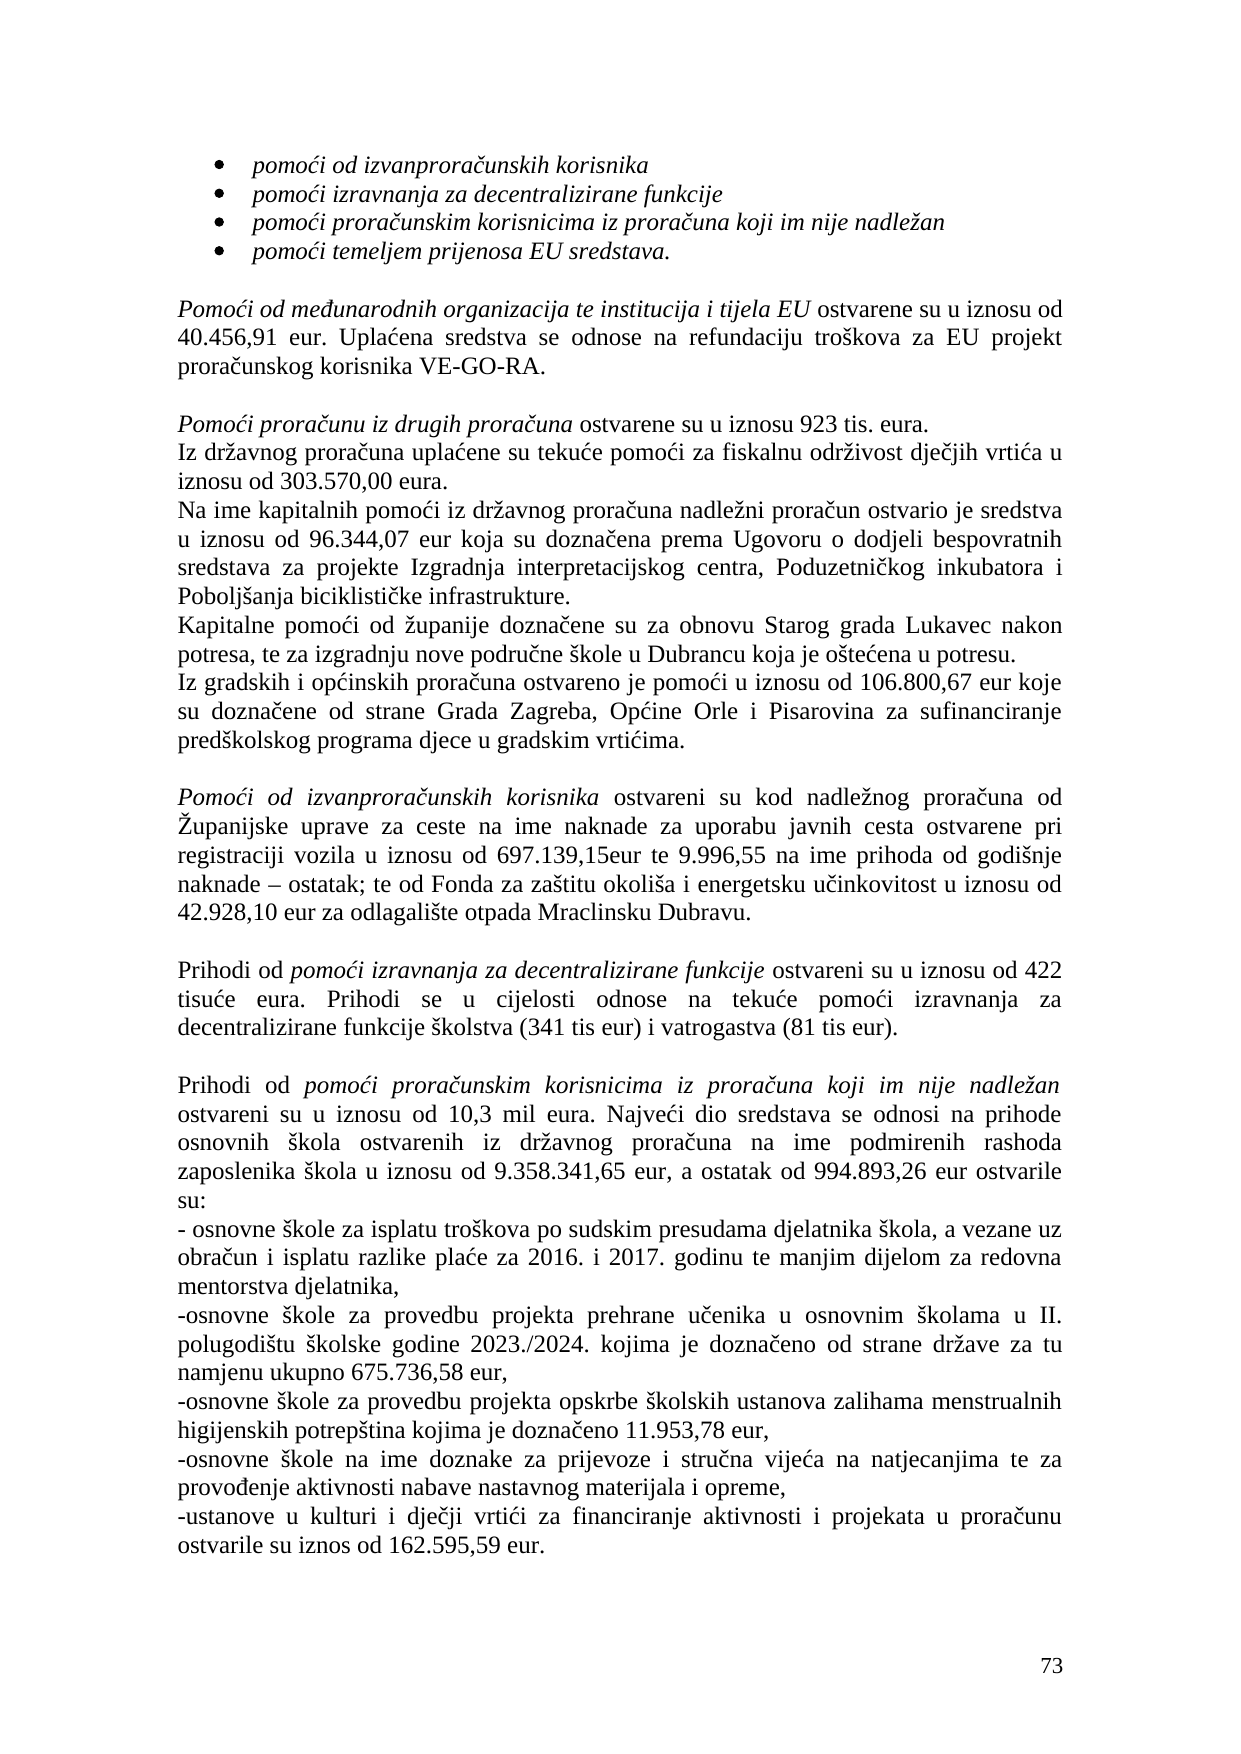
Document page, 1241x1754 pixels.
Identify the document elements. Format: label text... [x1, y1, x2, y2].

text Na ime kapitalnih pomoći iz državnog proračuna nadležni proračun ostvario je sredstva u iznosu od 96.344,07 eur koja su doznačena prema Ugovoru o dodjeli bespovratnih sredstava za projekte Izgradnja interpretacijskog centra, Poduzetničkog inkubatora i Poboljšanja biciklističke infrastrukture. [177, 495, 1063, 610]
text Pomoći od međunarodnih organizacija te institucija i tijela EU ostvarene su u iznosu od 40.456,91 eur. Uplaćena sredstva se odnose na refundaciju troškova za EU projekt proračunskog korisnika VE-GO-RA. [177, 294, 1063, 380]
text - osnovne škole za isplatu troškova po sudskim presudama djelatnika škola, a vezane uz obračun i isplatu razlike plaće za 2016. i 2017. godinu te manjim dijelom za redovna mentorstva djelatnika, [177, 1214, 1063, 1300]
text -osnovne škole za provedbu projekta prehrane učenika u osnovnim školama u II. polugodištu školske godine 2023./2024. kojima je doznačeno od strane države za tu namjenu ukupno 675.736,58 eur, [177, 1300, 1063, 1386]
text Pomoći proračunu iz drugih proračuna ostvarene su u iznosu 923 tis. eura. [177, 409, 1063, 437]
text -ustanove u kulturi i dječji vrtići za financiranje aktivnosti i projekata u proračunu ostvarile su iznos od 162.595,59 eur. [177, 1501, 1063, 1559]
list pomoći od izvanproračunskih korisnika [215, 150, 1063, 179]
text Iz gradskih i općinskih proračuna ostvareno je pomoći u iznosu od 106.800,67 eur koje su doznačene od strane Grada Zagreba, Općine Orle i Pisarovina za sufinanciranje predškolskog programa djece u gradskim vrtićima. [177, 667, 1063, 754]
text Pomoći od izvanproračunskih korisnika ostvareni su kod nadležnog proračuna od Županijske uprave za ceste na ime naknade za uporabu javnih cesta ostvarene pri registraciji vozila u iznosu od 697.139,15eur te 9.996,55 na ime prihoda od godišnje naknade – ostatak; te od Fonda za zaštitu okoliša i energetsku učinkovitost u iznosu od 42.928,10 eur za odlagalište otpada Mraclinsku Dubravu. [177, 782, 1063, 926]
text -osnovne škole na ime doznake za prijevoze i stručna vijeća na natjecanjima te za provođenje aktivnosti nabave nastavnog materijala i opreme, [177, 1444, 1063, 1501]
text Kapitalne pomoći od županije doznačene su za obnovu Starog grada Lukavec nakon potresa, te za izgradnju nove područne škole u Dubrancu koja je oštećena u potresu. [177, 610, 1063, 667]
text Prihodi od pomoći izravnanja za decentralizirane funkcije ostvareni su u iznosu od 422 tisuće eura. Prihodi se u cijelosti odnose na tekuće pomoći izravnanja za decentralizirane funkcije školstva (341 tis eur) i vatrogastva (81 tis eur). [177, 955, 1063, 1041]
list pomoći izravnanja za decentralizirane funkcije [215, 179, 1063, 207]
text -osnovne škole za provedbu projekta opskrbe školskih ustanova zalihama menstrualnih higijenskih potrepština kojima je doznačeno 11.953,78 eur, [177, 1386, 1063, 1444]
list pomoći proračunskim korisnicima iz proračuna koji im nije nadležan [215, 207, 1063, 236]
text Prihodi od pomoći proračunskim korisnicima iz proračuna koji im nije nadležan ostvareni su u iznosu od 10,3 mil eura. Najveći dio sredstava se odnosi na prihode osnovnih škola ostvarenih iz državnog proračuna na ime podmirenih rashoda zaposlenika škola u iznosu od 9.358.341,65 eur, a ostatak od 994.893,26 eur ostvarile su: [177, 1070, 1063, 1214]
text Iz državnog proračuna uplaćene su tekuće pomoći za fiskalnu održivost dječjih vrtića u iznosu od 303.570,00 eura. [177, 437, 1063, 495]
list pomoći temeljem prijenosa EU sredstava. [215, 236, 1063, 265]
